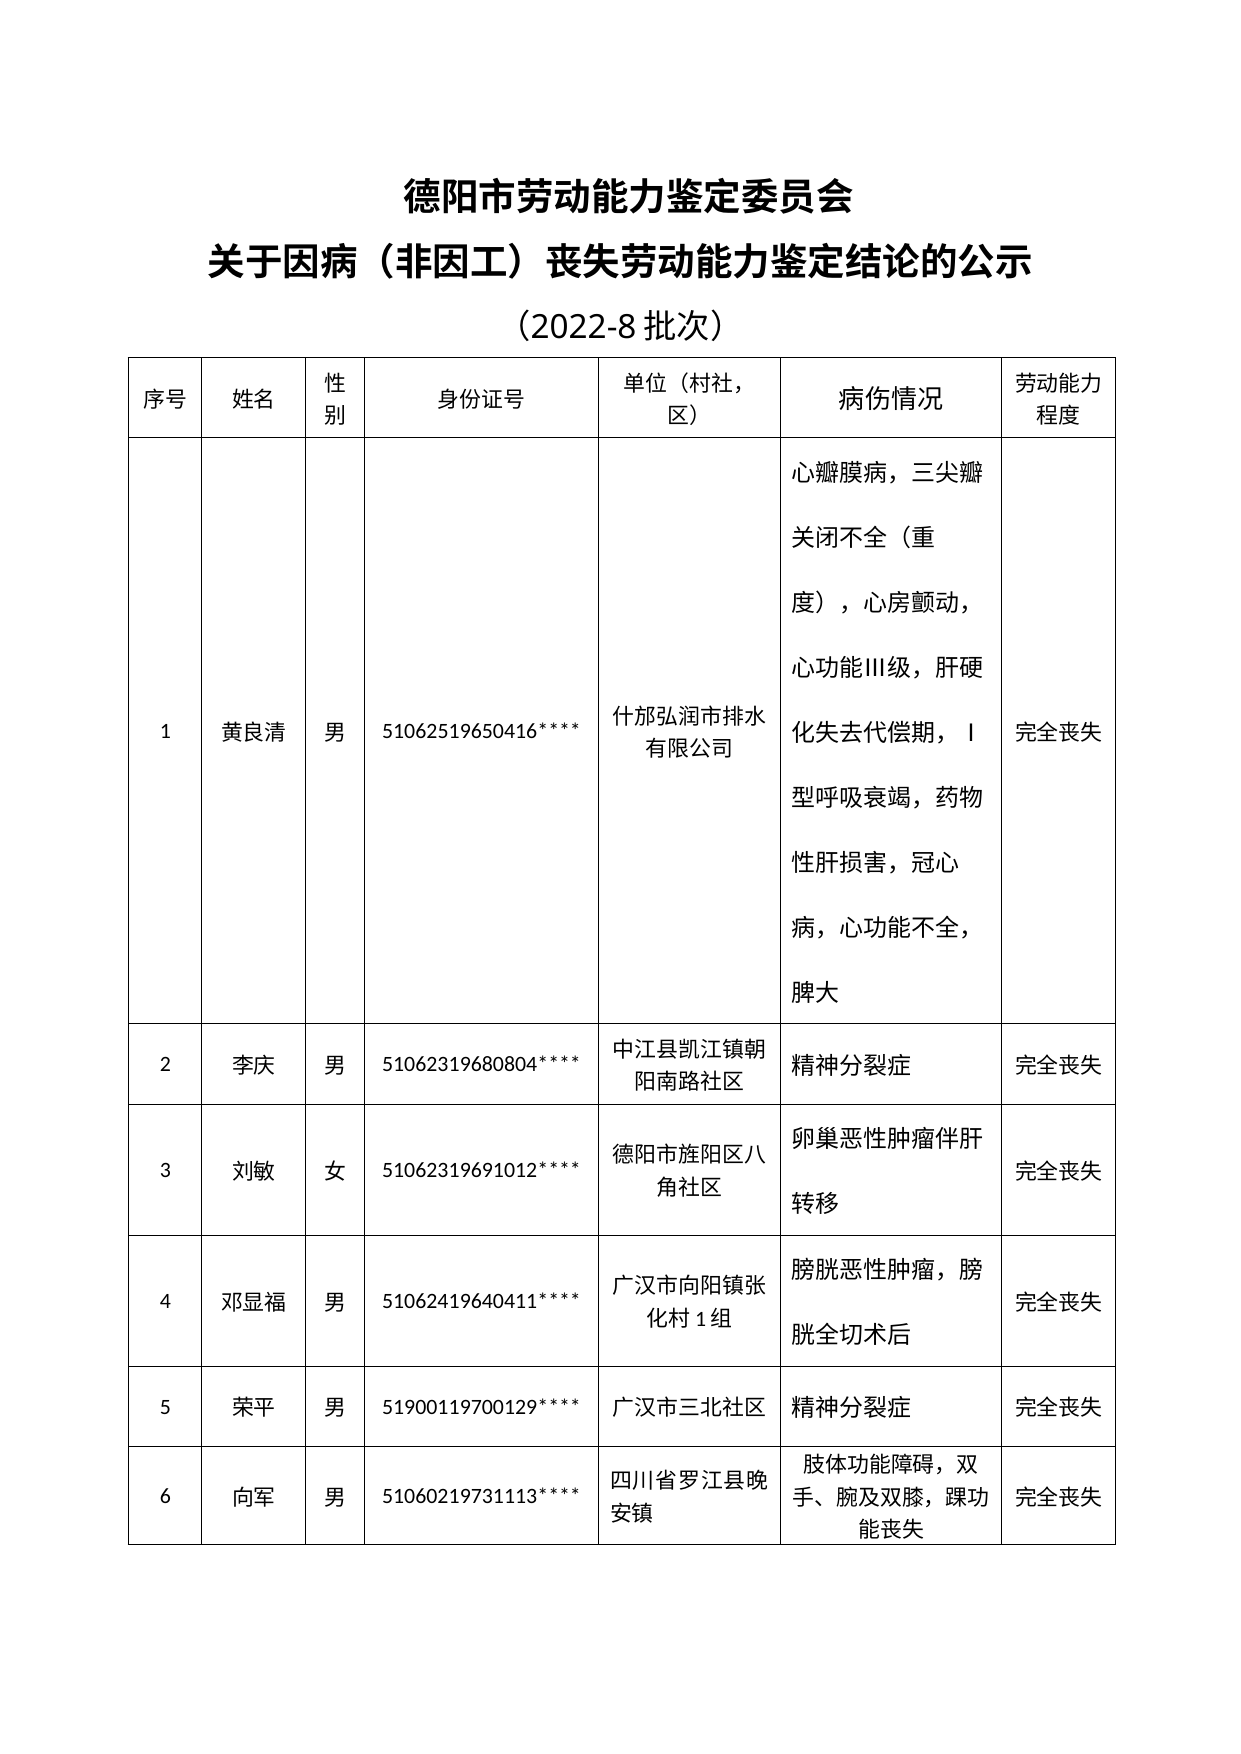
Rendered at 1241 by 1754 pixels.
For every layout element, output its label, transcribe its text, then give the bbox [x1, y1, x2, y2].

table_header 序号 [129, 358, 201, 437]
table_cell 51062519650416**** [365, 438, 598, 1023]
table_cell 心瓣膜病，三尖瓣关闭不全（重度），心房颤动，心功能Ⅲ级，肝硬化失去代偿期，Ⅰ型呼吸衰竭，药物性肝损害，冠心病，心功能不全，脾大 [781, 438, 1001, 1023]
table_cell 2 [129, 1024, 201, 1103]
table_cell 6 [129, 1447, 201, 1544]
table_header 劳动能力程度 [1002, 358, 1115, 437]
table_cell 李庆 [202, 1024, 305, 1103]
table_cell 4 [129, 1236, 201, 1366]
table_header 单位（村社，区） [599, 358, 780, 437]
table_cell 51062319691012**** [365, 1105, 598, 1234]
table_header 病伤情况 [781, 358, 1001, 437]
table_cell 完全丧失 [1002, 1236, 1115, 1366]
table_cell 女 [306, 1105, 364, 1234]
table_cell 1 [129, 438, 201, 1023]
table_cell 完全丧失 [1002, 438, 1115, 1023]
table_cell 男 [306, 1236, 364, 1366]
text 关于因病（非因工）丧失劳动能力鉴定结论的公示 [187, 227, 1053, 292]
table_cell 51062419640411**** [365, 1236, 598, 1366]
table_cell 51900119700129**** [365, 1367, 598, 1446]
table_cell 男 [306, 438, 364, 1023]
table_cell 黄良清 [202, 438, 305, 1023]
table_cell 51062319680804**** [365, 1024, 598, 1103]
table_cell 精神分裂症 [781, 1024, 1001, 1103]
table_cell 男 [306, 1024, 364, 1103]
table_cell 完全丧失 [1002, 1367, 1115, 1446]
table_cell 男 [306, 1447, 364, 1544]
table_cell 刘敏 [202, 1105, 305, 1234]
table_cell 完全丧失 [1002, 1024, 1115, 1103]
table_header 身份证号 [365, 358, 598, 437]
table_cell 3 [129, 1105, 201, 1234]
table_cell 什邡弘润市排水有限公司 [599, 438, 780, 1023]
table_header 性别 [306, 358, 364, 437]
table_cell 四川省罗江县晚安镇 [599, 1447, 780, 1544]
text （2022-8批次） [187, 292, 1053, 357]
table_cell 5 [129, 1367, 201, 1446]
table_cell 广汉市三北社区 [599, 1367, 780, 1446]
table_cell 德阳市旌阳区八角社区 [599, 1105, 780, 1234]
table_cell 荣平 [202, 1367, 305, 1446]
table_cell 邓显福 [202, 1236, 305, 1366]
table_cell 肢体功能障碍，双手、腕及双膝，踝功能丧失 [781, 1447, 1001, 1544]
table_header 姓名 [202, 358, 305, 437]
table_cell 向军 [202, 1447, 305, 1544]
table_cell 完全丧失 [1002, 1105, 1115, 1234]
table_cell 膀胱恶性肿瘤，膀胱全切术后 [781, 1236, 1001, 1366]
table_cell 男 [306, 1367, 364, 1446]
table_cell 51060219731113**** [365, 1447, 598, 1544]
table_cell 中江县凯江镇朝阳南路社区 [599, 1024, 780, 1103]
table_cell 精神分裂症 [781, 1367, 1001, 1446]
table_cell 广汉市向阳镇张化村1组 [599, 1236, 780, 1366]
table_cell 完全丧失 [1002, 1447, 1115, 1544]
text 德阳市劳动能力鉴定委员会 [187, 162, 1053, 227]
table_cell 卵巢恶性肿瘤伴肝转移 [781, 1105, 1001, 1234]
